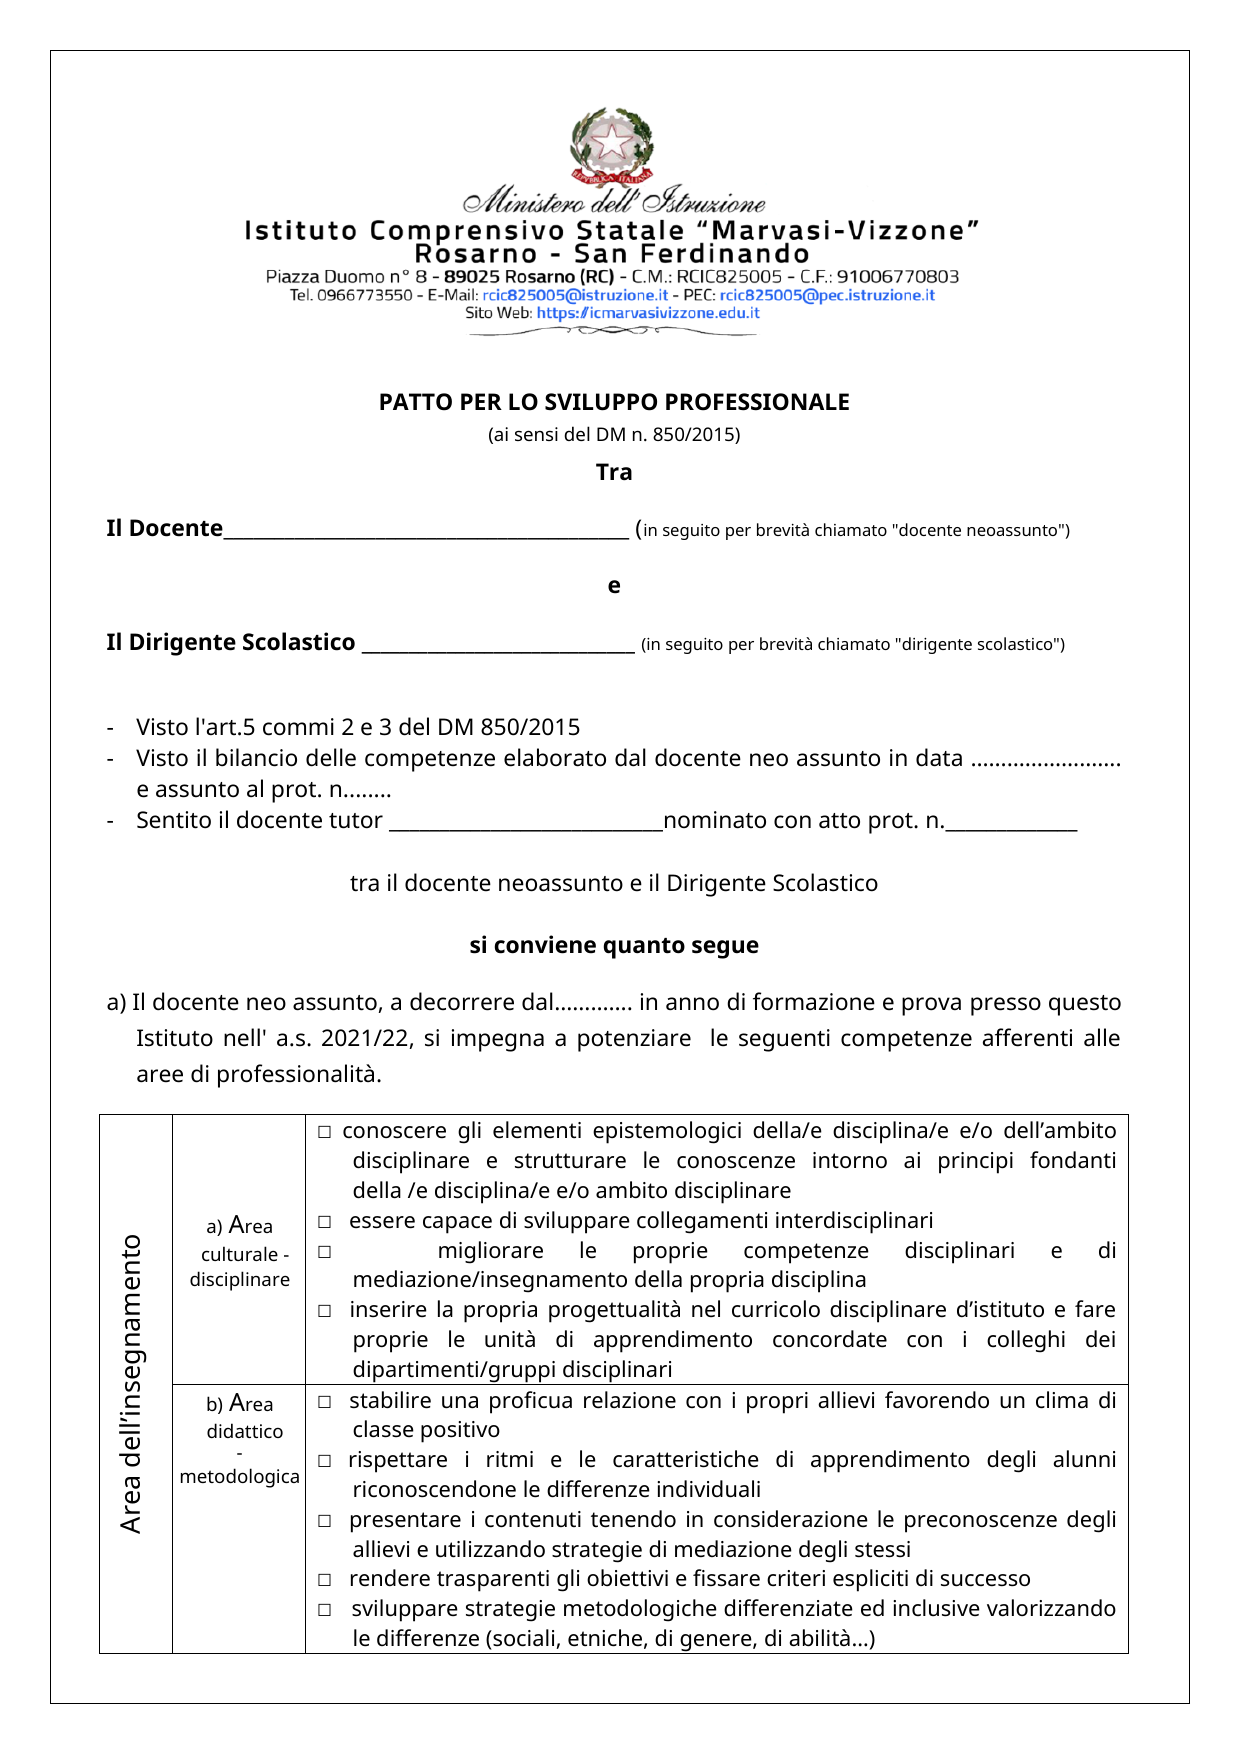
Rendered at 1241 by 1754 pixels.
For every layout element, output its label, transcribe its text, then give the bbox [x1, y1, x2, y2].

text si conviene quanto segue [106, 929, 1122, 961]
text Il Dirigente Scolastico _____________________________ (in seguito per brevità chiamato "dirigente scolastico") [106, 626, 1122, 657]
text Il Docente________________________________________ (in seguito per brevità chiamato "docente neoassunto") [106, 512, 1122, 544]
text Tra [106, 456, 1122, 487]
table_header Area dell’insegnamento [100, 1115, 172, 1653]
list Visto il bilancio delle competenze elaborato dal docente neo assunto in data ……………………. e assunto al prot. n........ [106, 742, 1122, 804]
list Sentito il docente tutor ___________________________nominato con atto prot. n._____________ [106, 804, 1122, 836]
text PATTO PER LO SVILUPPO PROFESSIONALE [106, 386, 1122, 417]
picture [229, 101, 996, 340]
text a) Il docente neo assunto, a decorrere dal…………. in anno di formazione e prova presso questo Istituto nell' a.s. 2021/22, si impegna a potenziare le seguenti competenze afferenti alle aree di professionalità. [106, 986, 1122, 1089]
table_header conoscere gli elementi epistemologici della/e disciplina/e e/o dell’ambito disciplinare e strutturare le conoscenze intorno ai principi fondanti della /e disciplina/e e/o ambito disciplinare essere capace di sviluppare collegamenti interdisciplinari migliorare le proprie competenze disciplinari e di mediazione/insegnamento della propria disciplina inserire la propria progettualità nel curricolo disciplinare d’istituto e fare proprie le unità di apprendimento concordate con i colleghi dei dipartimenti/gruppi disciplinari [306, 1115, 1128, 1383]
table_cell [306, 1385, 1128, 1653]
list Visto l'art.5 commi 2 e 3 del DM 850/2015 [106, 711, 1122, 742]
text e [106, 569, 1122, 600]
text (ai sensi del DM n. 850/2015) [106, 422, 1122, 447]
table_header a) Area culturale - disciplinare [173, 1115, 305, 1383]
text tra il docente neoassunto e il Dirigente Scolastico [106, 867, 1122, 898]
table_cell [173, 1385, 305, 1653]
